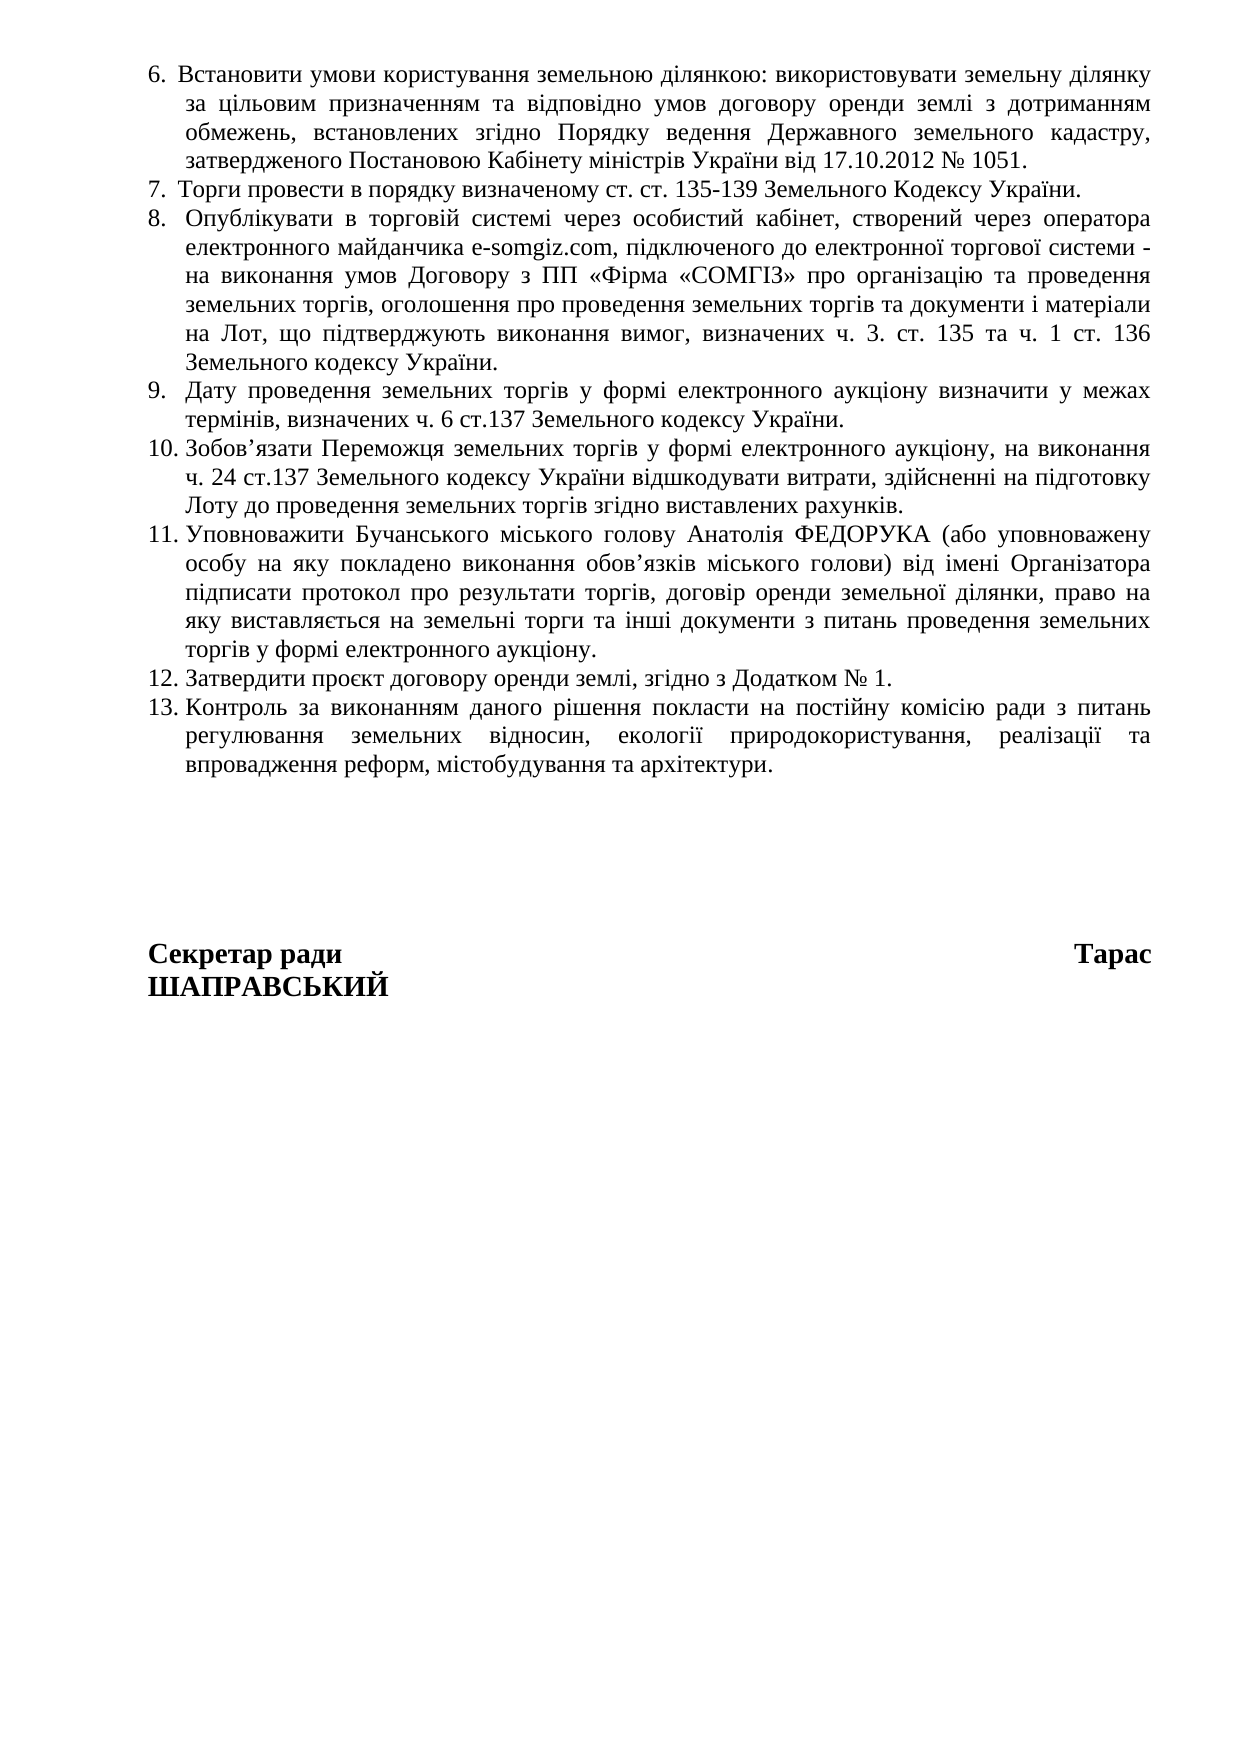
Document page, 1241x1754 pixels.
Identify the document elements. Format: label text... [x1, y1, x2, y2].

text Секретар ради Тарас ШАПРАВСЬКИЙ [148, 936, 1152, 1003]
list Зобов’язати Переможця земельних торгів у формі електронного аукціону, на виконання ч. 24 ст.137 Земельного кодексу України відшкодувати витрати, здійсненні на підготовку Лоту до проведення земельних торгів згідно виставлених рахунків. [148, 433, 1152, 519]
list Дату проведення земельних торгів у формі електронного аукціону визначити у межах термінів, визначених ч. 6 ст.137 Земельного кодексу України. [148, 375, 1152, 433]
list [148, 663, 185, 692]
list Контроль за виконанням даного рішення покласти на постійну комісію ради з питань регулювання земельних відносин, екології природокористування, реалізації та впровадження реформ, містобудування та архітектури. [148, 692, 1152, 778]
list Уповноважити Бучанського міського голову Анатолія ФЕДОРУКА (або уповноважену особу на яку покладено виконання обов’язків міського голови) від імені Організатора підписати протокол про результати торгів, договір оренди земельної ділянки, право на яку виставляється на земельні торги та інші документи з питань проведення земельних торгів у формі електронного аукціону. [148, 519, 1152, 663]
list Торги провести в порядку визначеному ст. ст. 135-139 Земельного Кодексу України. [148, 174, 1152, 203]
list Затвердити проєкт договору оренди землі, згідно з Додатком № 1. [837, 663, 1152, 692]
list Встановити умови користування земельною ділянкою: використовувати земельну ділянку за цільовим призначенням та відповідно умов договору оренди землі з дотриманням обмежень, встановлених згідно Порядку ведення Державного земельного кадастру, затвердженого Постановою Кабінету міністрів України від 17.10.2012 № 1051. [148, 59, 1152, 174]
list Опублікувати в торговій системі через особистий кабінет, створений через оператора електронного майданчика e-somgiz.com, підключеного до електронної торгової системи - на виконання умов Договору з ПП «Фірма «СОМГІЗ» про організацію та проведення земельних торгів, оголошення про проведення земельних торгів та документи і матеріали на Лот, що підтверджують виконання вимог, визначених ч. 3. ст. 135 та ч. 1 ст. 136 Земельного кодексу України. [148, 203, 1152, 375]
